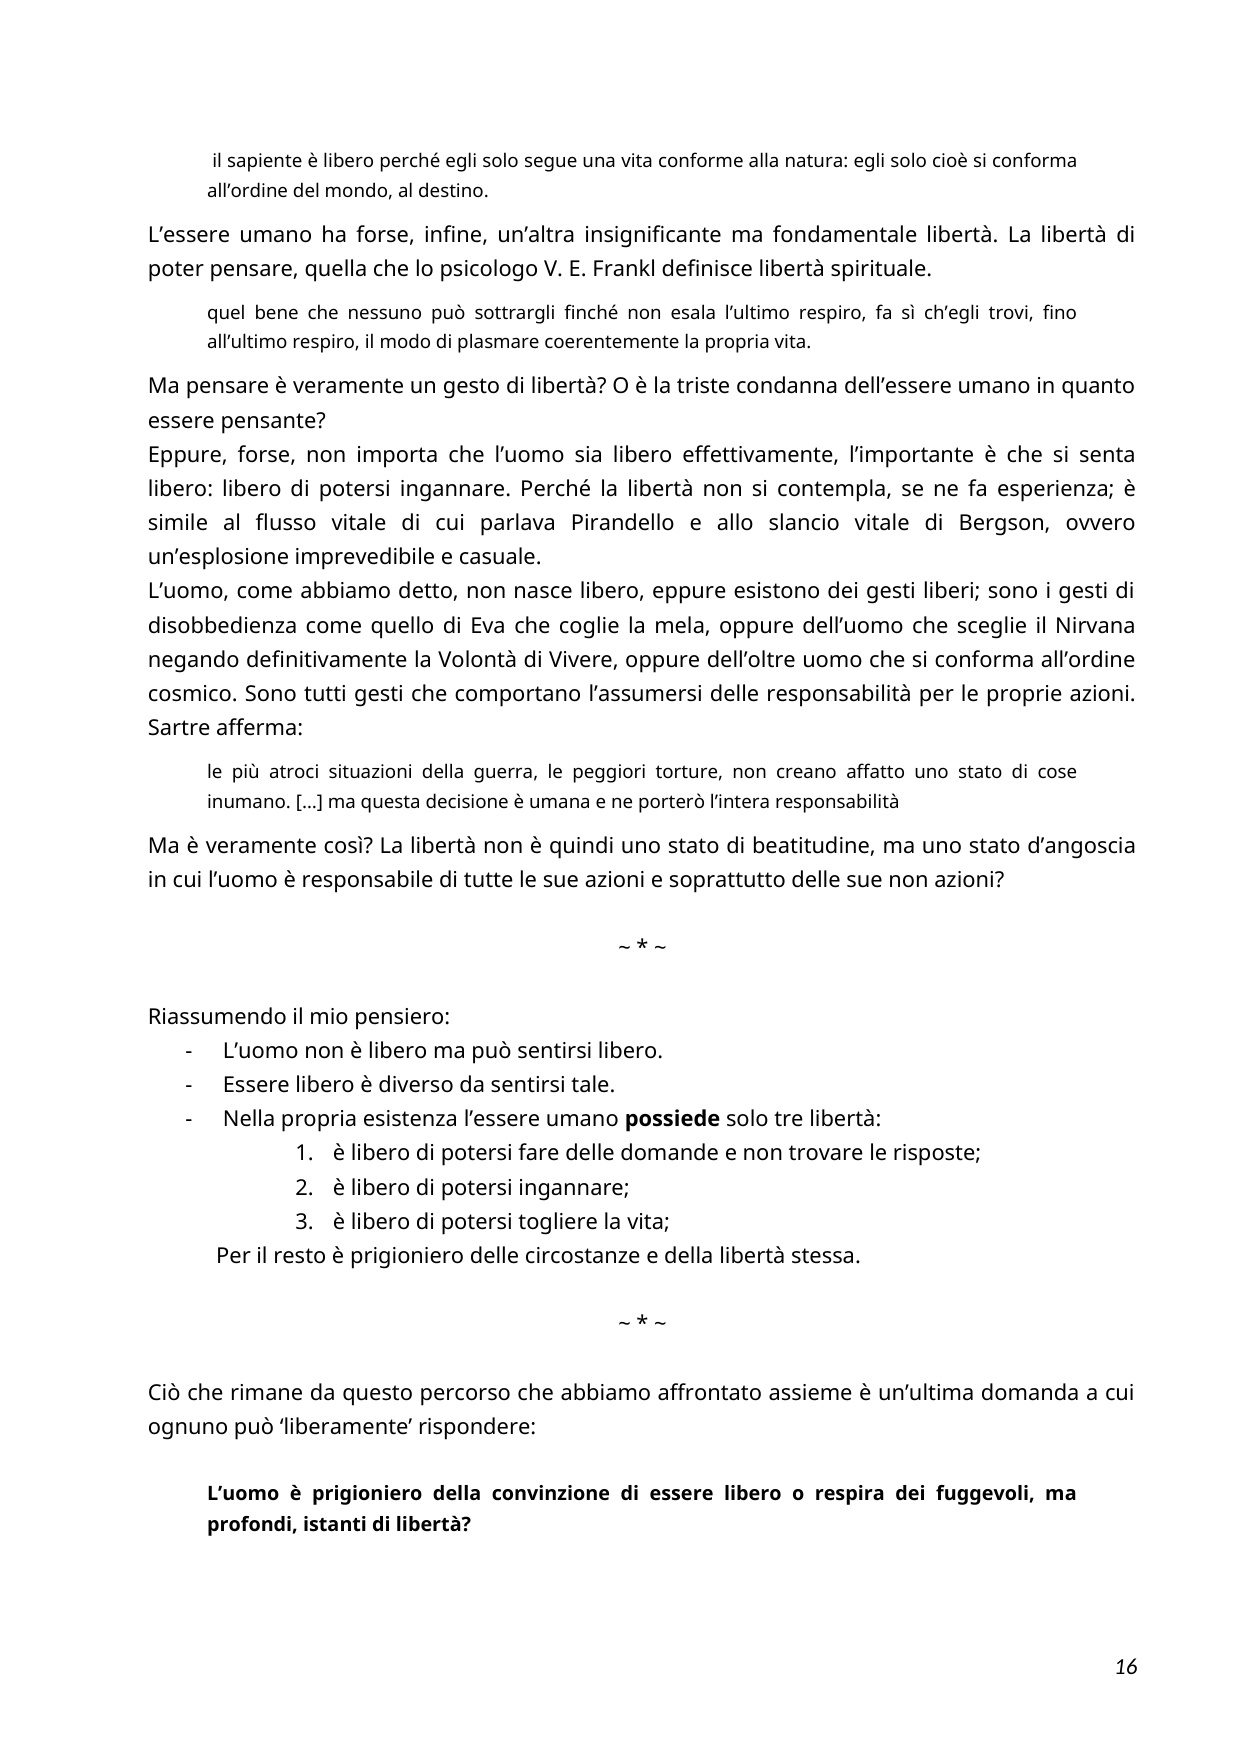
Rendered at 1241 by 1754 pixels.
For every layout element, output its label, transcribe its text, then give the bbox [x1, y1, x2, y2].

list è libero di potersi fare delle domande e non trovare le risposte; [295, 1137, 1137, 1167]
text L’uomo è prigioniero della convinzione di essere libero o respira dei fuggevoli, ma profondi, istanti di libertà? [207, 1479, 1078, 1537]
text ~ * ~ [148, 932, 1137, 962]
text Riassumendo il mio pensiero: [148, 1001, 1137, 1031]
text le più atroci situazioni della guerra, le peggiori torture, non creano affatto uno stato di cose inumano. […] ma questa decisione è umana e ne porterò l’intera responsabilità [207, 759, 1078, 814]
list è libero di potersi ingannare; [295, 1172, 1137, 1201]
text Per il resto è prigioniero delle circostanze e della libertà stessa. [148, 1240, 1137, 1270]
list L’uomo non è libero ma può sentirsi libero. [185, 1035, 1137, 1065]
text Ma pensare è veramente un gesto di libertà? O è la triste condanna dell’essere umano in quanto essere pensante? [148, 371, 1137, 434]
text L’essere umano ha forse, infine, un’altra insignificante ma fondamentale libertà. La libertà di poter pensare, quella che lo psicologo V. E. Frankl definisce libertà spirituale. [148, 219, 1137, 283]
list Nella propria esistenza l’essere umano possiede solo tre libertà: [185, 1103, 1137, 1133]
text Eppure, forse, non importa che l’uomo sia libero effettivamente, l’importante è che si senta libero: libero di potersi ingannare. Perché la libertà non si contempla, se ne fa esperienza; è simile al flusso vitale di cui parlava Pirandello e allo slancio vitale di Bergson, ovvero un’esplosione imprevedibile e casuale. [148, 439, 1137, 571]
text Ciò che rimane da questo percorso che abbiamo affrontato assieme è un’ultima domanda a cui ognuno può ‘liberamente’ rispondere: [148, 1377, 1137, 1441]
text L’uomo, come abbiamo detto, non nasce libero, eppure esistono dei gesti liberi; sono i gesti di disobbedienza come quello di Eva che coglie la mela, oppure dell’uomo che sceglie il Nirvana negando definitivamente la Volontà di Vivere, oppure dell’oltre uomo che si conforma all’ordine cosmico. Sono tutti gesti che comportano l’assumersi delle responsabilità per le proprie azioni. Sartre afferma: [148, 576, 1137, 742]
text Ma è veramente così? La libertà non è quindi uno stato di beatitudine, ma uno stato d’angoscia in cui l’uomo è responsabile di tutte le sue azioni e soprattutto delle sue non azioni? [148, 830, 1137, 894]
list Essere libero è diverso da sentirsi tale. [185, 1069, 1137, 1099]
text il sapiente è libero perché egli solo segue una vita conforme alla natura: egli solo cioè si conforma all’ordine del mondo, al destino. [207, 148, 1078, 202]
text ~ * ~ [148, 1308, 1137, 1338]
text quel bene che nessuno può sottrargli finché non esala l’ultimo respiro, fa sì ch’egli trovi, fino all’ultimo respiro, il modo di plasmare coerentemente la propria vita. [207, 299, 1078, 354]
list è libero di potersi togliere la vita; [295, 1206, 1137, 1236]
